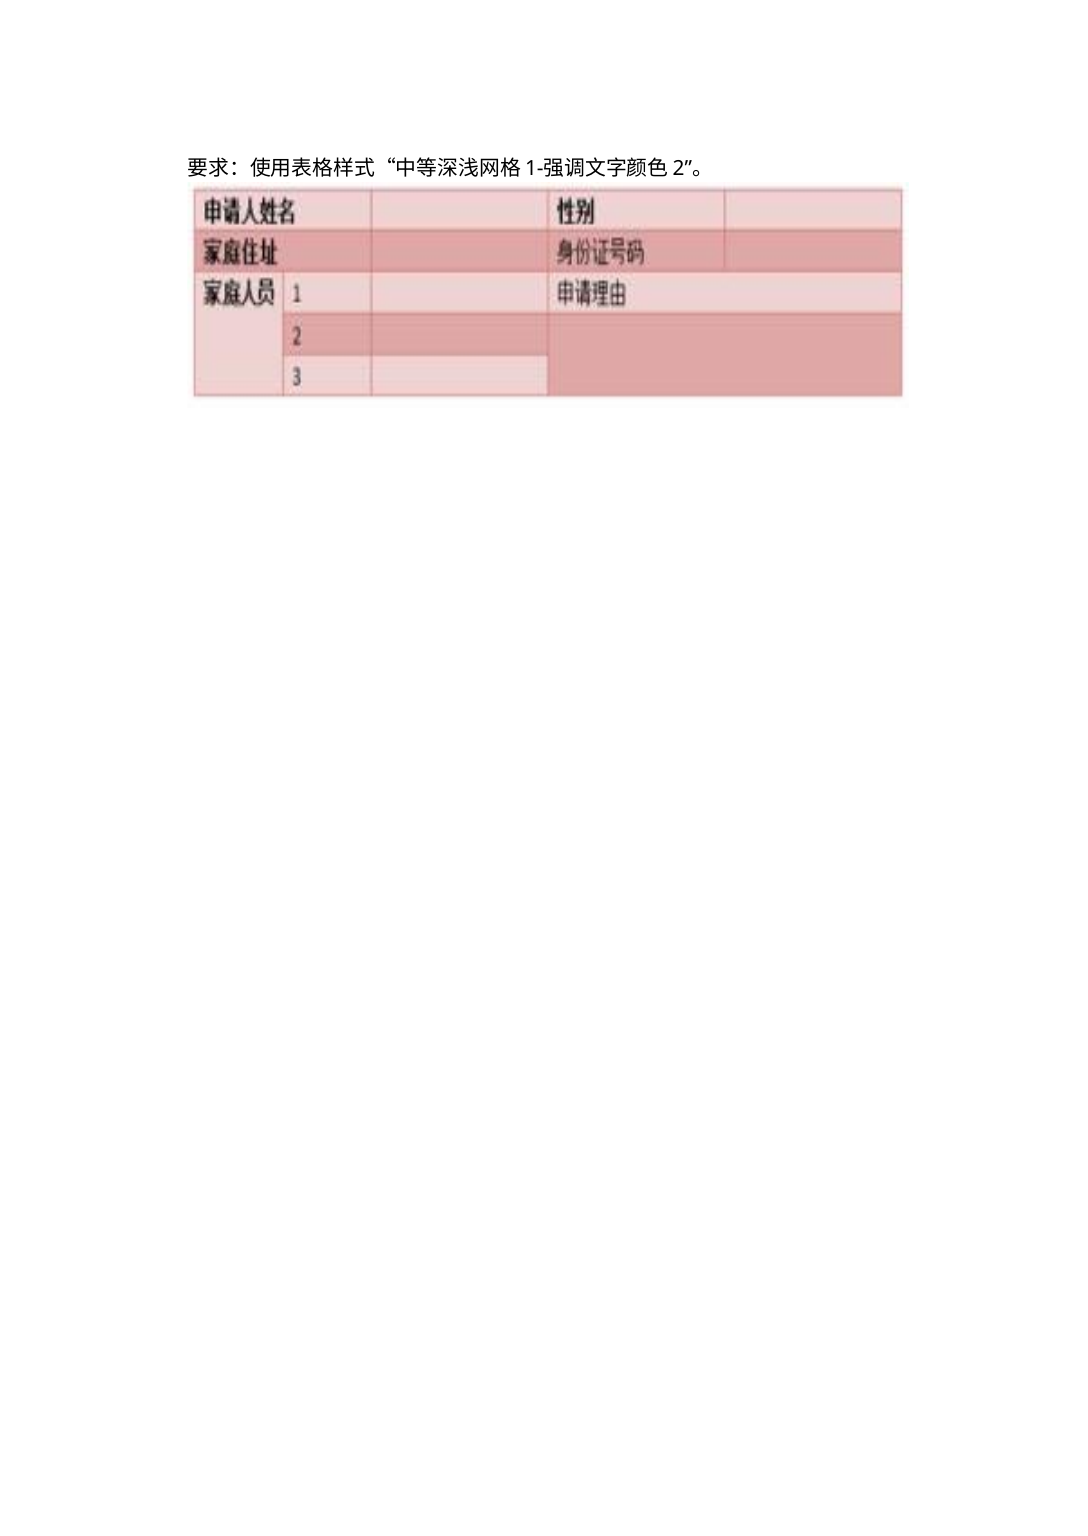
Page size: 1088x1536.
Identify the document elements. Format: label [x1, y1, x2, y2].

picture [187, 182, 909, 408]
text [187, 150, 900, 182]
